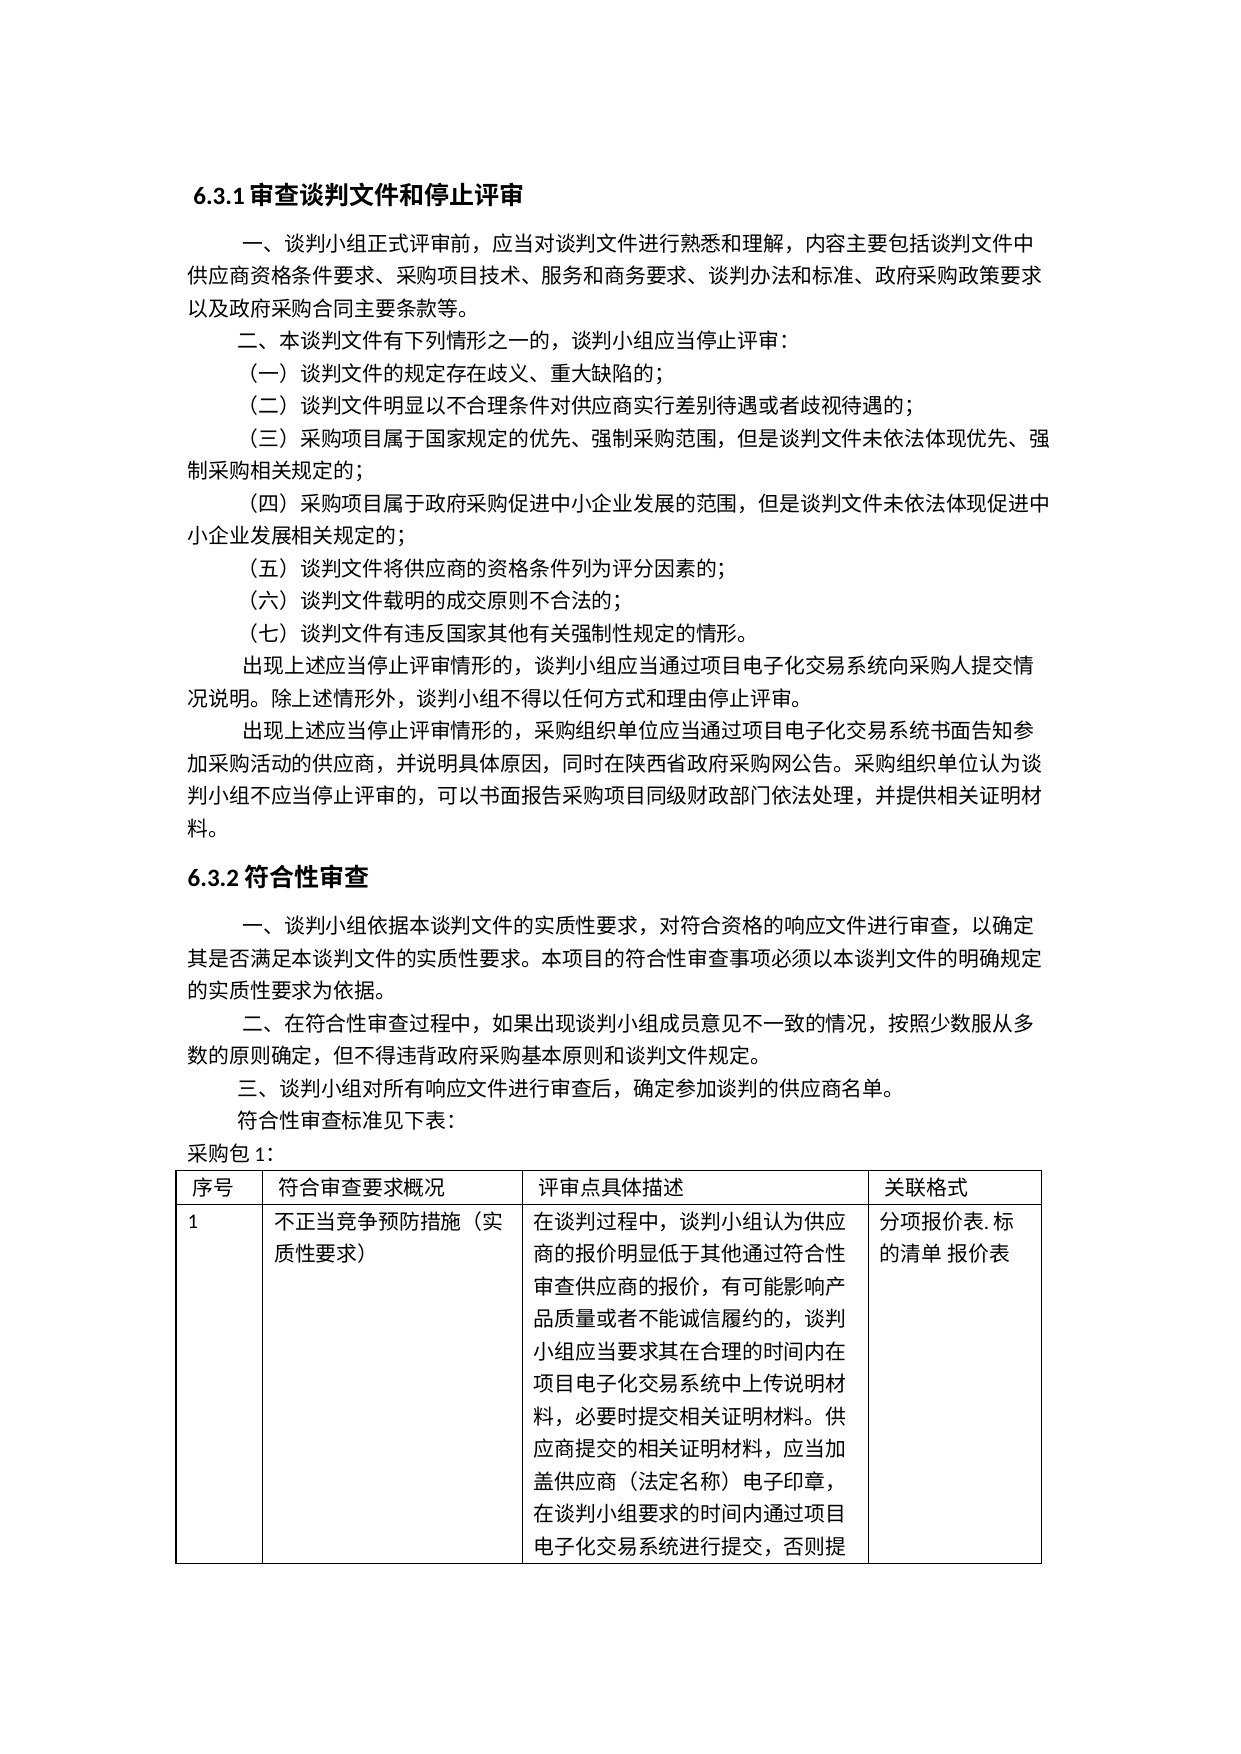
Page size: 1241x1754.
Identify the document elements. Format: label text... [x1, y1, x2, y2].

text 一、谈判小组依据本谈判文件的实质性要求，对符合资格的响应文件进行审查，以确定其是否满足本谈判文件的实质性要求。本项目的符合性审查事项必须以本谈判文件的明确规定的实质性要求为依据。 [187, 909, 1053, 1007]
text （五）谈判文件将供应商的资格条件列为评分因素的； [187, 552, 1053, 584]
text （四）采购项目属于政府采购促进中小企业发展的范围，但是谈判文件未依法体现促进中小企业发展相关规定的； [187, 487, 1053, 552]
table_cell 不正当竞争预防措施（实质性要求） [263, 1205, 522, 1563]
text （六）谈判文件载明的成交原则不合法的； [187, 584, 1053, 617]
text 出现上述应当停止评审情形的，谈判小组应当通过项目电子化交易系统向采购人提交情况说明。除上述情形外，谈判小组不得以任何方式和理由停止评审。 [187, 649, 1053, 714]
text 一、谈判小组正式评审前，应当对谈判文件进行熟悉和理解，内容主要包括谈判文件中供应商资格条件要求、采购项目技术、服务和商务要求、谈判办法和标准、政府采购政策要求以及政府采购合同主要条款等。 [187, 227, 1053, 324]
text 出现上述应当停止评审情形的，采购组织单位应当通过项目电子化交易系统书面告知参加采购活动的供应商，并说明具体原因，同时在陕西省政府采购网公告。采购组织单位认为谈判小组不应当停止评审的，可以书面报告采购项目同级财政部门依法处理，并提供相关证明材料。 [187, 714, 1053, 844]
table_cell 1 [177, 1205, 262, 1563]
text 三、谈判小组对所有响应文件进行审查后，确定参加谈判的供应商名单。 [187, 1072, 1053, 1104]
text （七）谈判文件有违反国家其他有关强制性规定的情形。 [187, 617, 1053, 649]
table_header 序号 [177, 1171, 262, 1203]
text 二、在符合性审查过程中，如果出现谈判小组成员意见不一致的情况，按照少数服从多数的原则确定，但不得违背政府采购基本原则和谈判文件规定。 [187, 1007, 1053, 1072]
text 6.3.2符合性审查 [187, 844, 1053, 909]
text （二）谈判文件明显以不合理条件对供应商实行差别待遇或者歧视待遇的； [187, 389, 1053, 422]
text （三）采购项目属于国家规定的优先、强制采购范围，但是谈判文件未依法体现优先、强制采购相关规定的； [187, 422, 1053, 487]
text 符合性审查标准见下表： [187, 1104, 1053, 1137]
table_header 关联格式 [869, 1171, 1041, 1203]
text 采购包1： [187, 1137, 1053, 1169]
table_header 符合审查要求概况 [263, 1171, 522, 1203]
text 6.3.1审查谈判文件和停止评审 [187, 162, 1053, 227]
text （一）谈判文件的规定存在歧义、重大缺陷的； [187, 357, 1053, 389]
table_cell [523, 1205, 868, 1563]
table_cell 分项报价表. 标的清单 报价表 [869, 1205, 1041, 1563]
text 二、本谈判文件有下列情形之一的，谈判小组应当停止评审： [187, 324, 1053, 357]
table_header 评审点具体描述 [523, 1171, 868, 1203]
